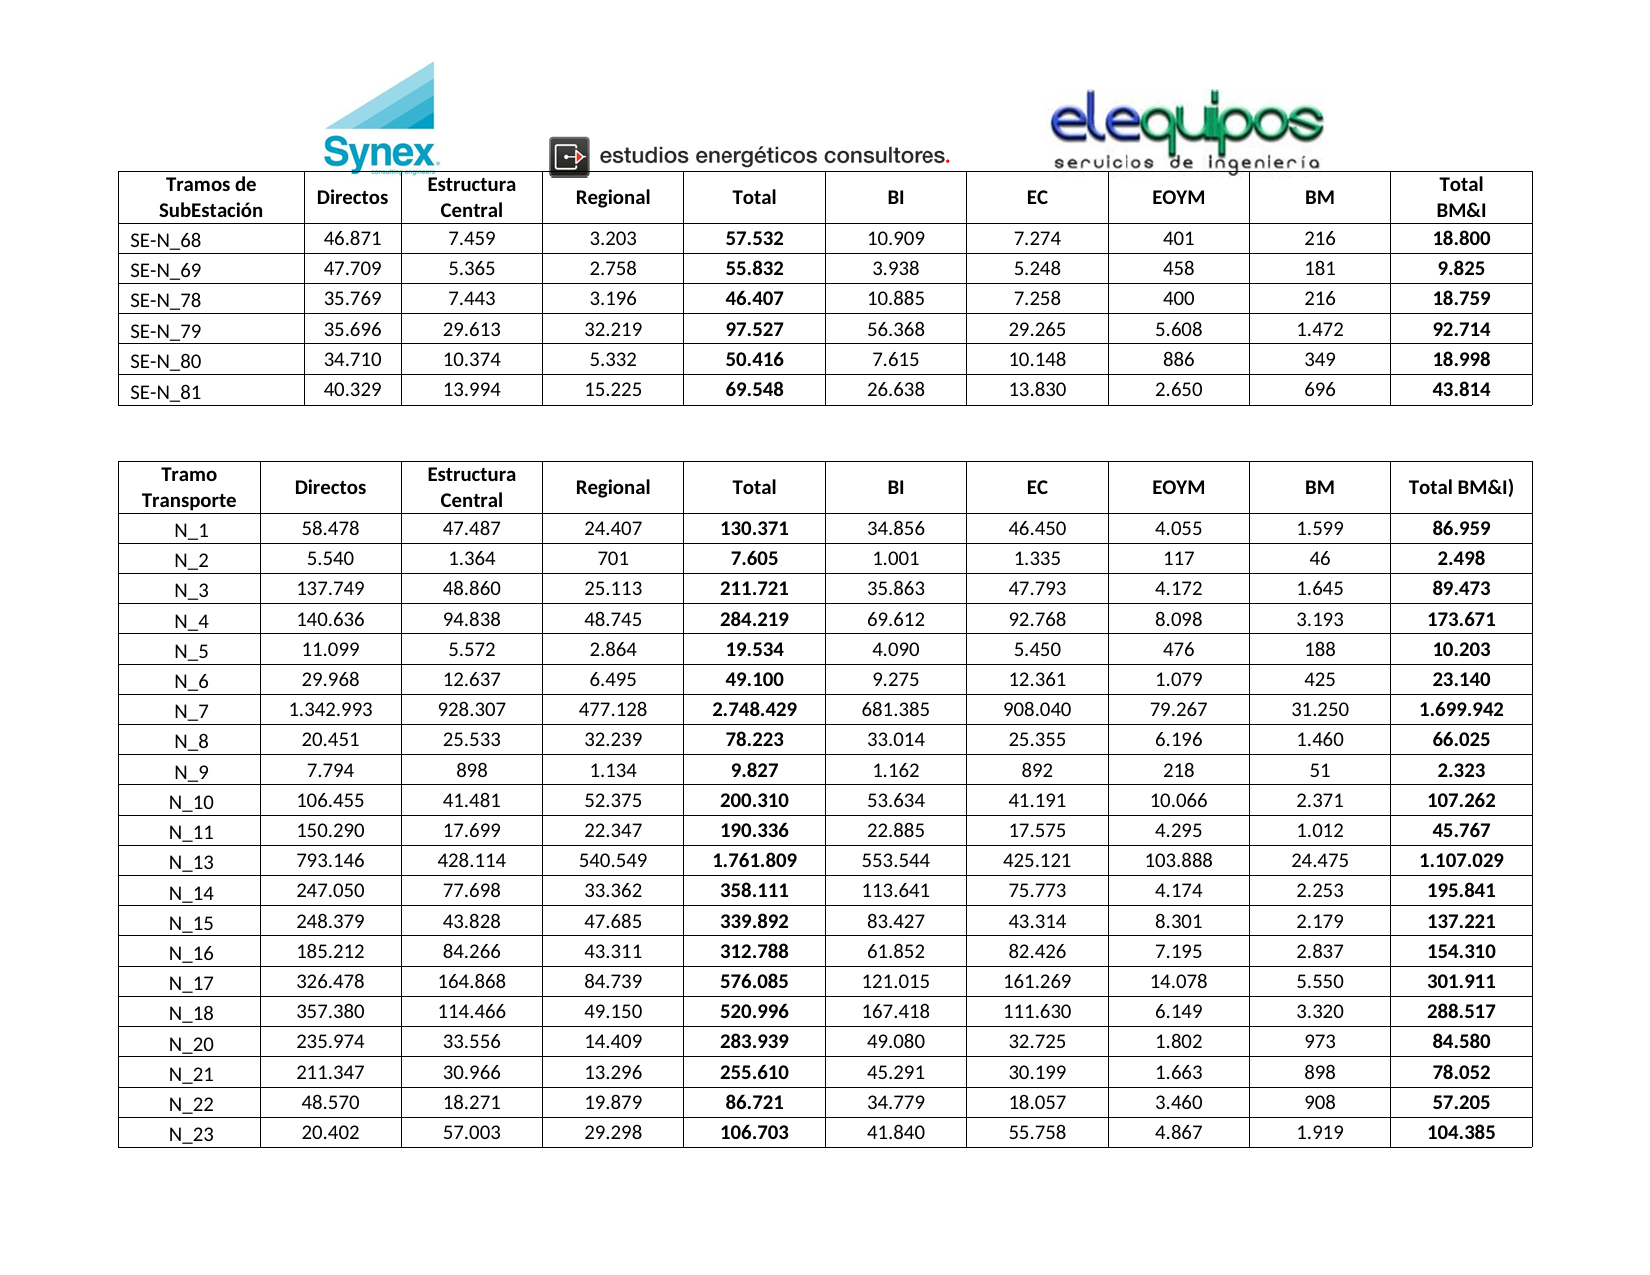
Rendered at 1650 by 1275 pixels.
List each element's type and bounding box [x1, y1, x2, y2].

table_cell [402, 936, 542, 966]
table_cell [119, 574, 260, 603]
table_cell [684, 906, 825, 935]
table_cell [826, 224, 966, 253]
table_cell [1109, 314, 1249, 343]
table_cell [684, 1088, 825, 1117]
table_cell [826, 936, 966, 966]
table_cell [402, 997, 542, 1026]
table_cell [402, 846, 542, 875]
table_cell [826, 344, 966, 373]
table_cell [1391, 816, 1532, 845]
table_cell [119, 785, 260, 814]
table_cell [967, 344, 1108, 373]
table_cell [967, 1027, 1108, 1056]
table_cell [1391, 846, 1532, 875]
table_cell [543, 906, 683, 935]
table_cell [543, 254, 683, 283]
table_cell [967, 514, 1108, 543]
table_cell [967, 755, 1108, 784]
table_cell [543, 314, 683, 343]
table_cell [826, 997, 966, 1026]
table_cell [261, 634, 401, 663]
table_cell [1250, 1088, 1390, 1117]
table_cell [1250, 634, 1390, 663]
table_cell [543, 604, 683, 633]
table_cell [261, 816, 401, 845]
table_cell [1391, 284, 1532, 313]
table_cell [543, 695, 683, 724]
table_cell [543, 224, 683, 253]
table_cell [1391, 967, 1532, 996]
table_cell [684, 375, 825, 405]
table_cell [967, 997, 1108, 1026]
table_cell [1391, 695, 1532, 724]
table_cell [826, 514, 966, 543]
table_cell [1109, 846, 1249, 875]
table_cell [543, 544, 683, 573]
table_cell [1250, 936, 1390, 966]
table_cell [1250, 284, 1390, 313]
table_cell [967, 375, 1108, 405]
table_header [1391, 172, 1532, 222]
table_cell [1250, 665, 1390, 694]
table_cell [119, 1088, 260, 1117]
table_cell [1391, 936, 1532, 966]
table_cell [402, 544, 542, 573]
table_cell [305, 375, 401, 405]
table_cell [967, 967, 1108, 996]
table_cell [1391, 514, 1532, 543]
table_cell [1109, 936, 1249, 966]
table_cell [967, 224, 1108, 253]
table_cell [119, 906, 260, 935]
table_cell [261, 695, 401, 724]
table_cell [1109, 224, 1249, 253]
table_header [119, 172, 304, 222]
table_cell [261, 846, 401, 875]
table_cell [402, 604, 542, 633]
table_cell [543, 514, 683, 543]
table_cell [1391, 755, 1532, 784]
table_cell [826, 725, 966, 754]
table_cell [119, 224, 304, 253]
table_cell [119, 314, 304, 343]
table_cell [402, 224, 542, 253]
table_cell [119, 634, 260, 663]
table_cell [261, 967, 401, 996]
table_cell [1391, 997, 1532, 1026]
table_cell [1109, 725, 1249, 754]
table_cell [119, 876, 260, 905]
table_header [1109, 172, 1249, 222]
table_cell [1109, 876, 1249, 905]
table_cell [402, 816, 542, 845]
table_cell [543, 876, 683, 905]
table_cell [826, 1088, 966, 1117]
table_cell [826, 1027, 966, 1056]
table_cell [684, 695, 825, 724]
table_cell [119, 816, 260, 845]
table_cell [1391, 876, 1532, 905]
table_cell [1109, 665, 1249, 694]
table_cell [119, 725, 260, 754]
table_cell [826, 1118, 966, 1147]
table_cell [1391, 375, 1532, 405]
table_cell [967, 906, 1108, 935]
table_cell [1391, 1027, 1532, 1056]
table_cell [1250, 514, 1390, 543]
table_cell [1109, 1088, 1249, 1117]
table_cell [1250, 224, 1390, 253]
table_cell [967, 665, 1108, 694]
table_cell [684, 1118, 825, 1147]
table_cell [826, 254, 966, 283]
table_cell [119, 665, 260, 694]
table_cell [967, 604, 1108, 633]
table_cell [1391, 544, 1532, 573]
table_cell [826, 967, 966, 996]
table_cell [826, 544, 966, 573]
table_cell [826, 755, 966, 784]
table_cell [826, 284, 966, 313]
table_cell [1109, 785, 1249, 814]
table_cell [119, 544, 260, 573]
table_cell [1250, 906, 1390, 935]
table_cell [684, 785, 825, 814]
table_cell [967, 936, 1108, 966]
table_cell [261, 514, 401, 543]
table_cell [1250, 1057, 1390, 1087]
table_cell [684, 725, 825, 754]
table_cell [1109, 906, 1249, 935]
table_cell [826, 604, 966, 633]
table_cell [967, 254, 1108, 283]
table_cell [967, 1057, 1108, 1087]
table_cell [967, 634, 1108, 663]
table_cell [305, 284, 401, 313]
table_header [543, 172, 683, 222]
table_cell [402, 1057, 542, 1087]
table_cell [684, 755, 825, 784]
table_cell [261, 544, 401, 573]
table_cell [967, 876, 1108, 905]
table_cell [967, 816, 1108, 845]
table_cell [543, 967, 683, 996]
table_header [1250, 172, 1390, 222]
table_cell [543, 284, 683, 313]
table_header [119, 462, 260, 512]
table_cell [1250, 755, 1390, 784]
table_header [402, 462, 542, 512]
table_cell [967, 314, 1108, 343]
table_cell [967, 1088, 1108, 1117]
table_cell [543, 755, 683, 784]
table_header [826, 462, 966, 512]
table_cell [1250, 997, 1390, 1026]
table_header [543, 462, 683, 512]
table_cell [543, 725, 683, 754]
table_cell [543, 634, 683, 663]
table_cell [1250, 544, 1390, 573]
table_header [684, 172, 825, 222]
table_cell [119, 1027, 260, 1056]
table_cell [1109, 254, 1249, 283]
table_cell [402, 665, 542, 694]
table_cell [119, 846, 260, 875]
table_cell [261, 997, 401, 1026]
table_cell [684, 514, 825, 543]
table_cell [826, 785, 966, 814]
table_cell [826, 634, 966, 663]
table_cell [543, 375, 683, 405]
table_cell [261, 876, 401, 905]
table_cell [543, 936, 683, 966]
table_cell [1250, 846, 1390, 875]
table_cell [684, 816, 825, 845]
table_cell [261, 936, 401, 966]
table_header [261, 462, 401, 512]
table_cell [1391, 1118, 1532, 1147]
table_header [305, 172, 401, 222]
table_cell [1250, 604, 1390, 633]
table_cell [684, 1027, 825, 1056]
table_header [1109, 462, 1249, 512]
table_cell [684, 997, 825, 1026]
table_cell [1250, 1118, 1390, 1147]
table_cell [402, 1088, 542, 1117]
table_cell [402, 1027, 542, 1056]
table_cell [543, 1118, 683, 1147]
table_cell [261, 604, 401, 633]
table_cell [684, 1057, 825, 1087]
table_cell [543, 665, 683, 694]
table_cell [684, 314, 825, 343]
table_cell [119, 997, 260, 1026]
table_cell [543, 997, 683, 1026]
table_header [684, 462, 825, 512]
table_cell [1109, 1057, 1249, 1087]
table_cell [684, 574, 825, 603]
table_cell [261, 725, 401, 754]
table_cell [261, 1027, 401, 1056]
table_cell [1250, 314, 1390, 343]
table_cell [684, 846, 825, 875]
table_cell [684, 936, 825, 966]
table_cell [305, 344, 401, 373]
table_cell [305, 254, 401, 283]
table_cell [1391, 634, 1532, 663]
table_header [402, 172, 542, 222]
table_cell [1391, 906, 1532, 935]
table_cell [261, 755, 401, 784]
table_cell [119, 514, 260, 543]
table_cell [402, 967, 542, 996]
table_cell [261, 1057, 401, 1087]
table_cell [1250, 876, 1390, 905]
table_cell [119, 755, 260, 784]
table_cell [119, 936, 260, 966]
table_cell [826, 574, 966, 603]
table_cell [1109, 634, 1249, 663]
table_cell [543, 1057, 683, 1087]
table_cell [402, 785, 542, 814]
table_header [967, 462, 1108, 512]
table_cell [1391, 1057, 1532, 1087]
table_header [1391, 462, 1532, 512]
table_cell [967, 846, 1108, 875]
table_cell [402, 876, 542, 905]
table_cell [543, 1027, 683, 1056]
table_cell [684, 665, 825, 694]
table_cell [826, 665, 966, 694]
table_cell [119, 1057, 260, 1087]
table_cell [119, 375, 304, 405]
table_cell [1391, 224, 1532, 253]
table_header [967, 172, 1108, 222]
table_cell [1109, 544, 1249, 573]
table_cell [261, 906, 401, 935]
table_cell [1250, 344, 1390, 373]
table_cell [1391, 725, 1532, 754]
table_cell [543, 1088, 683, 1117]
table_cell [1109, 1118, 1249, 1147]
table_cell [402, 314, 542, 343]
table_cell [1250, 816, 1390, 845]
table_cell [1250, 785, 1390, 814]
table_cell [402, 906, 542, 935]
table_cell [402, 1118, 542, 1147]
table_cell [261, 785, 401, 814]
picture [323, 59, 1327, 171]
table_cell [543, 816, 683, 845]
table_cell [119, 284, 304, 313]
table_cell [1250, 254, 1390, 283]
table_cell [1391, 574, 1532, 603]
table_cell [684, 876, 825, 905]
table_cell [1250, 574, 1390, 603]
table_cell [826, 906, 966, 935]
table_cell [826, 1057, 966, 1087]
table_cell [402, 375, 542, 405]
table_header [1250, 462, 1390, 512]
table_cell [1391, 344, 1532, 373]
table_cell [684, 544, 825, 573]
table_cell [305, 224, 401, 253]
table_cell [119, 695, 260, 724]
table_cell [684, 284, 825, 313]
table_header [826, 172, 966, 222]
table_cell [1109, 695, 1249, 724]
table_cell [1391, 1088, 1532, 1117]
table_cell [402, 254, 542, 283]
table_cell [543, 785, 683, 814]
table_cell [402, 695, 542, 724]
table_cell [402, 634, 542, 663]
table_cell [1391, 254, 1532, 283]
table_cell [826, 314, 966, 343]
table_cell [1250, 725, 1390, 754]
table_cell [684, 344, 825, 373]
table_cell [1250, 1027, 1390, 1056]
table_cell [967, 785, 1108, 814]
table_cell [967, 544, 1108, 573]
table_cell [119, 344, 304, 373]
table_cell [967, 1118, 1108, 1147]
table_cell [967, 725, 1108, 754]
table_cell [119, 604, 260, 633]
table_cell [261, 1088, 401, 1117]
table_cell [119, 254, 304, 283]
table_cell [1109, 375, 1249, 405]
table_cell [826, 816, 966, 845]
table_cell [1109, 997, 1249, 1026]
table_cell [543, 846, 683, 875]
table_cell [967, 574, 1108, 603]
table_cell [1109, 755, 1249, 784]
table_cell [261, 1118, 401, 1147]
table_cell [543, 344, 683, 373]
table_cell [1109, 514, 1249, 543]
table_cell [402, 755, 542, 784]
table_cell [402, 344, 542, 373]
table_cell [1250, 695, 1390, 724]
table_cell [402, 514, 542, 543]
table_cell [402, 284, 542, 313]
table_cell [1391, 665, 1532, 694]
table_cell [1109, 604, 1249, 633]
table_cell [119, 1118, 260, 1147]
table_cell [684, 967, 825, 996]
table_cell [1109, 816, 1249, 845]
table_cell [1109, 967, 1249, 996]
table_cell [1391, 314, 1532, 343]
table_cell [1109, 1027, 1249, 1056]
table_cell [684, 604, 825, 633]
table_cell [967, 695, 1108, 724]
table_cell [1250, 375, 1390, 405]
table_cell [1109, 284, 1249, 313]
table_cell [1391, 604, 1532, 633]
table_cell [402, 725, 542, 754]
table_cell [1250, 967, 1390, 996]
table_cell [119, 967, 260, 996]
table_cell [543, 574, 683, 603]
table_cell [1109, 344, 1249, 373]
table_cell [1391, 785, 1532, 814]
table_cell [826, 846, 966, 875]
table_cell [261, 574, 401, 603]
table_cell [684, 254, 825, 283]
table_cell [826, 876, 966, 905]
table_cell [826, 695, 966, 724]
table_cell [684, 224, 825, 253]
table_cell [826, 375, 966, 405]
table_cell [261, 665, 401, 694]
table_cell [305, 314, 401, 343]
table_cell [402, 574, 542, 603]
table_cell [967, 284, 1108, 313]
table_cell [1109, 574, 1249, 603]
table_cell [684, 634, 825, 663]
